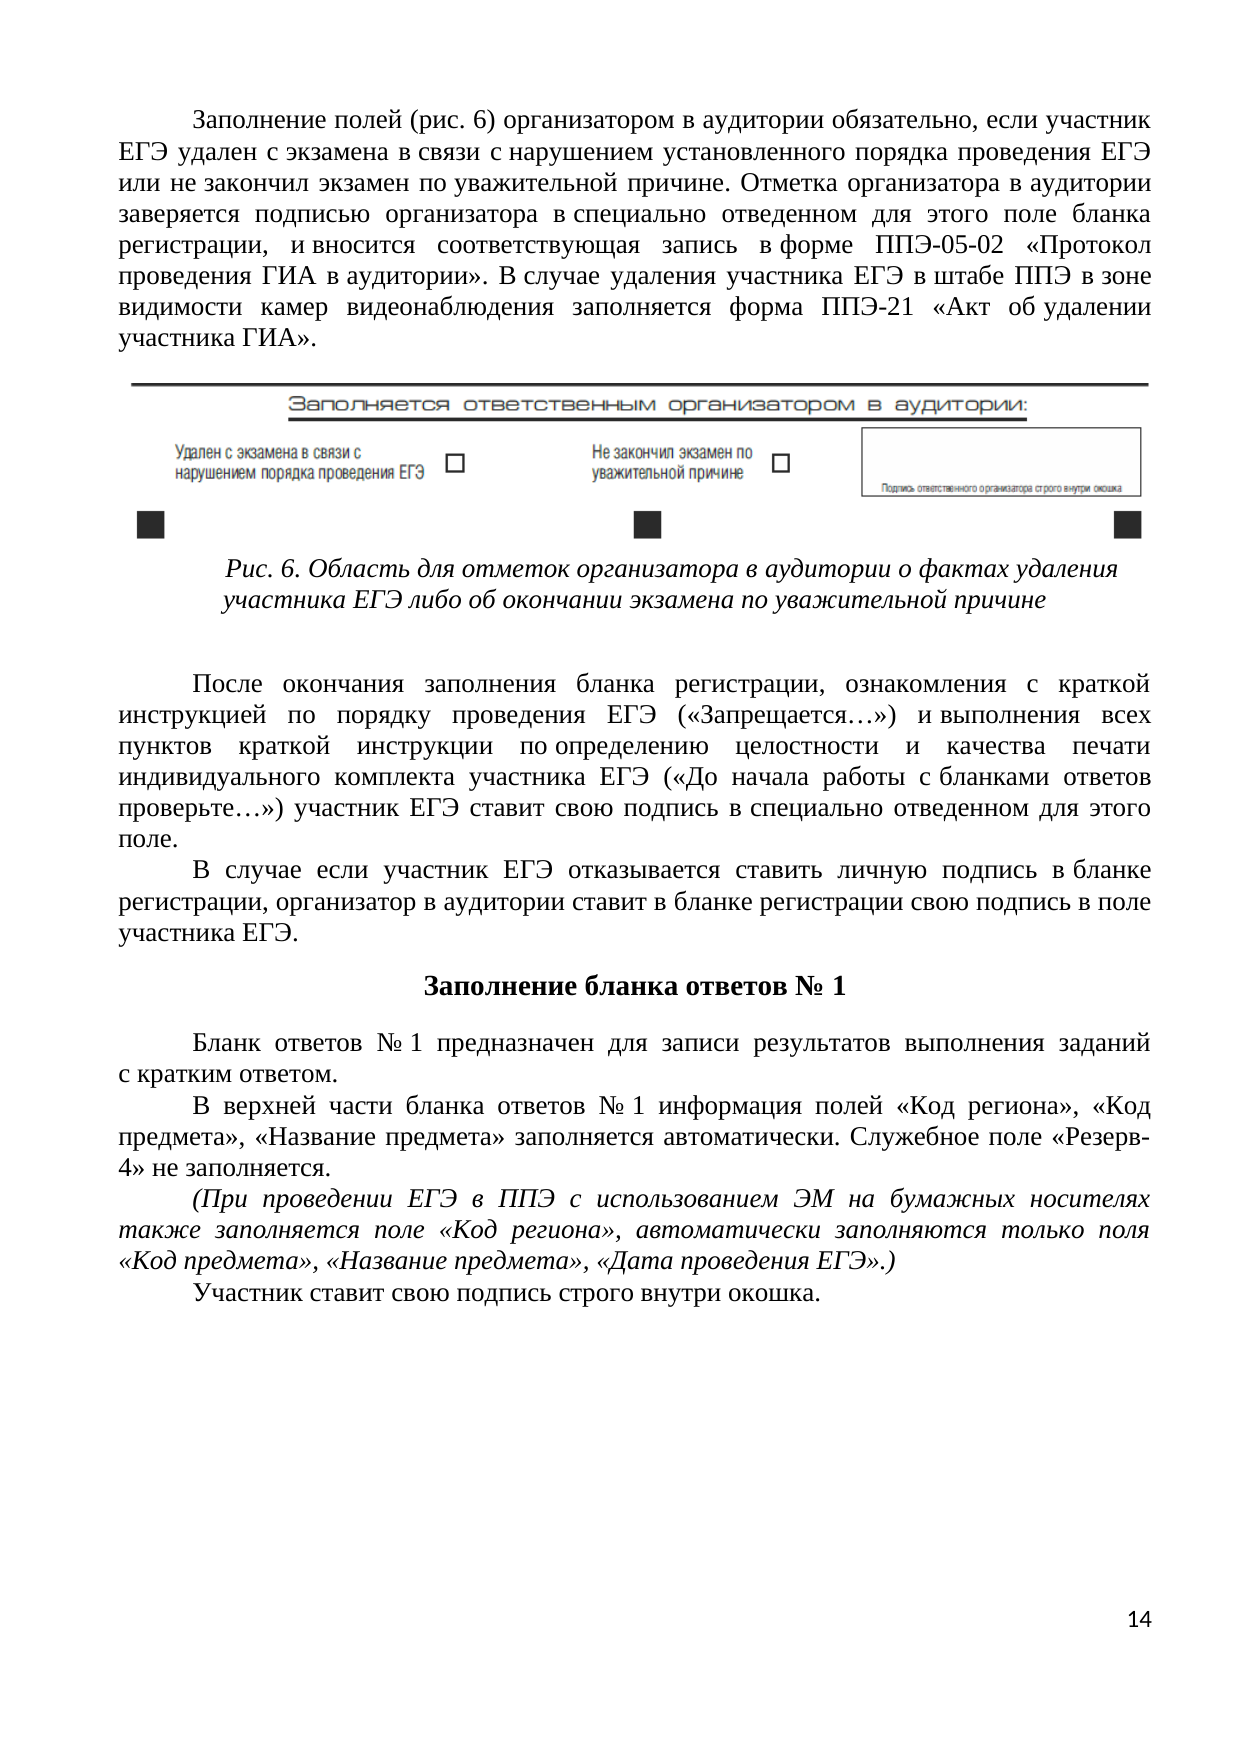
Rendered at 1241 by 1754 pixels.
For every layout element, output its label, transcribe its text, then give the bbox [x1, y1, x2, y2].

picture [118, 383, 1151, 553]
text После окончания заполнения бланка регистрации, ознакомления с краткой инструкцией по порядку проведения ЕГЭ («Запрещается…») и выполнения всех пунктов краткой инструкции по определению целостности и качества печати индивидуального комплекта участника ЕГЭ («До начала работы с бланками ответов проверьте…») участник ЕГЭ ставит свою подпись в специально отведенном для этого поле. [118, 667, 1152, 854]
text Бланк ответов № 1 предназначен для записи результатов выполнения заданий с кратким ответом. [118, 1026, 1152, 1089]
text Заполнение полей (рис. 6) организатором в аудитории обязательно, если участник ЕГЭ удален с экзамена в связи с нарушением установленного порядка проведения ЕГЭ или не закончил экзамен по уважительной причине. Отметка организатора в аудитории заверяется подписью организатора в специально отведенном для этого поле бланка регистрации, и вносится соответствующая запись в форме ППЭ-05-02 «Протокол проведения ГИА в аудитории». В случае удаления участника ЕГЭ в штабе ППЭ в зоне видимости камер видеонаблюдения заполняется форма ППЭ-21 «Акт об удалении участника ГИА». [118, 103, 1152, 353]
text Рис. 6. Область для отметок организатора в аудитории о фактах удаления участника ЕГЭ либо об окончании экзамена по уважительной причине [118, 552, 1152, 615]
text В случае если участник ЕГЭ отказывается ставить личную подпись в бланке регистрации, организатор в аудитории ставит в бланке регистрации свою подпись в поле участника ЕГЭ. [118, 854, 1152, 947]
text В верхней части бланка ответов № 1 информация полей «Код региона», «Код предмета», «Название предмета» заполняется автоматически. Служебное поле «Резерв-4» не заполняется. [118, 1089, 1152, 1182]
text (При проведении ЕГЭ в ППЭ с использованием ЭМ на бумажных носителях также заполняется поле «Код региона», автоматически заполняются только поля «Код предмета», «Название предмета», «Дата проведения ЕГЭ».) [118, 1182, 1152, 1276]
text Участник ставит свою подпись строго внутри окошка. [118, 1276, 1152, 1307]
subtitle Заполнение бланка ответов № 1 [118, 968, 1152, 1001]
